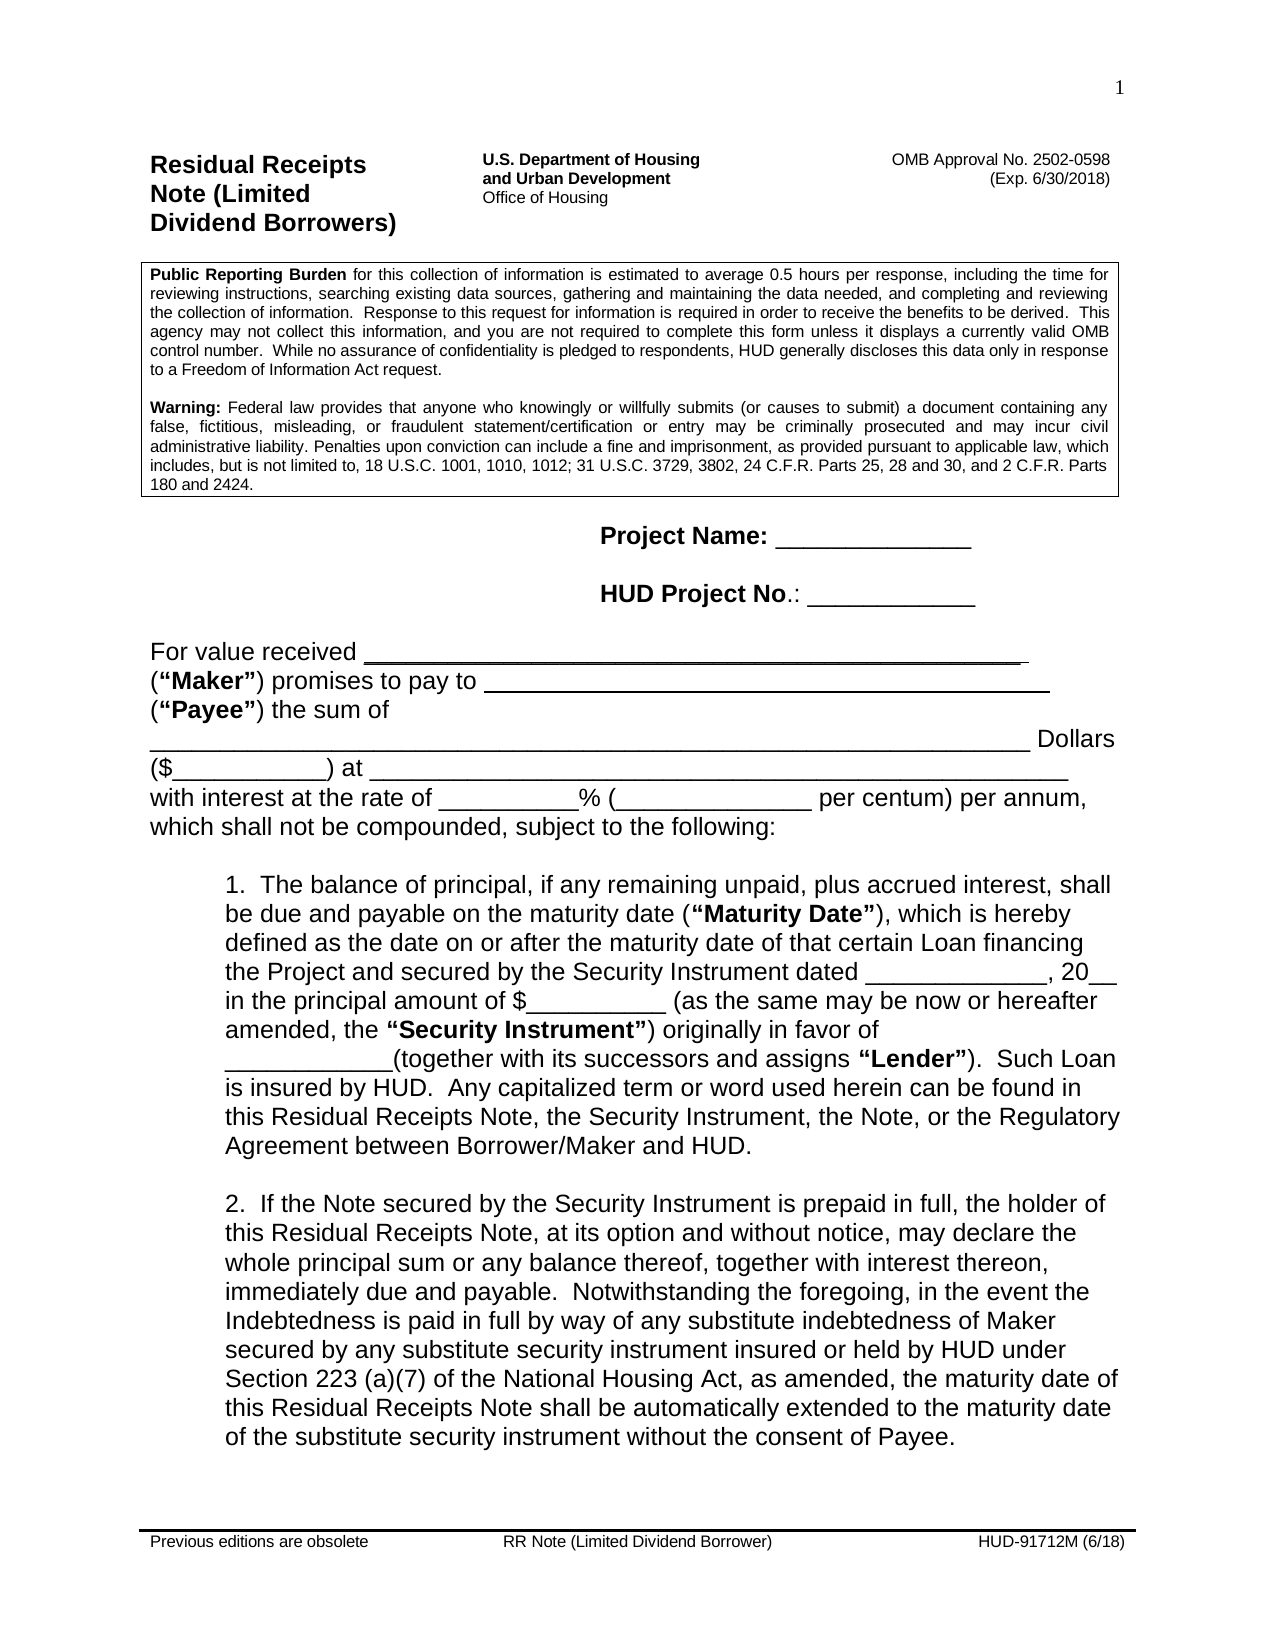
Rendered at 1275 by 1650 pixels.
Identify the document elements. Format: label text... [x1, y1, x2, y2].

text Section 223 (a)(7) of the National Housing Act, as amended, the maturity date of [225, 1364, 1125, 1393]
text Warning: Federal law provides that anyone who knowingly or willfully submits (or causes to submit) a document containing any false, fictitious, misleading, or fraudulent statement/certification or entry may be criminally prosecuted and may incur civil administrative liability. Penalties upon conviction can include a fine and imprisonment, as provided pursuant to applicable law, which includes, but is not limited to, 18 U.S.C. 1001, 1010, 1012; 31 U.S.C. 3729, 3802, 24 C.F.R. Parts 25, 28 and 30, and 2 C.F.R. Parts 180 and 2424. [142, 395, 1118, 496]
text Public Reporting Burden for this collection of information is estimated to average 0.5 hours per response, including the time for reviewing instructions, searching existing data sources, gathering and maintaining the data needed, and completing and reviewing the collection of information. Response to this request for information is required in order to receive the benefits to be derived. This agency may not collect this information, and you are not required to complete this form unless it displays a currently valid OMB control number. While no assurance of confidentiality is pledged to respondents, HUD generally discloses this data only in response to a Freedom of Information Act request. [142, 263, 1118, 379]
table_header Residual Receipts Note (Limited Dividend Borrowers) [139, 150, 471, 243]
text secured by any substitute security instrument insured or held by HUD under [225, 1334, 1125, 1364]
text with interest at the rate of __________% (______________ per centum) per annum, which shall not be compounded, subject to the following: [150, 782, 1125, 841]
text HUD Project No.: ____________ [300, 579, 1125, 608]
text Indebtedness is paid in full by way of any substitute indebtedness of Maker [225, 1306, 1125, 1334]
text For value received _______________________________________________ (“Maker”) promises to pay to (“Payee”) the sum of _______________________________________________________________ Dollars ($___________) at __________________________________________________ [150, 637, 1125, 782]
table_header U.S. Department of Housing and Urban Development Office of Housing [471, 150, 804, 243]
text Project Name: ______________ [525, 521, 1125, 550]
text immediately due and payable. Notwithstanding the foregoing, in the event the [225, 1276, 1125, 1306]
text 1. The balance of principal, if any remaining unpaid, plus accrued interest, shall be due and payable on the maturity date (“Maturity Date”), which is hereby defined as the date on or after the maturity date of that certain Loan financing the Project and secured by the Security Instrument dated _____________, 20__ in the principal amount of $__________ (as the same may be now or hereafter amended, the “Security Instrument”) originally in favor of ____________(together with its successors and assigns “Lender”). Such Loan is insured by HUD. Any capitalized term or word used herein can be found in this Residual Receipts Note, the Security Instrument, the Note, or the Regulatory Agreement between Borrower/Maker and HUD. [225, 869, 1125, 1160]
text this Residual Receipts Note shall be automatically extended to the maturity date [225, 1393, 1125, 1422]
text 2. If the Note secured by the Security Instrument is prepaid in full, the holder of [225, 1189, 1125, 1218]
table_header OMB Approval No. 2502-0598 (Exp. 6/30/2018) [804, 150, 1136, 243]
text of the substitute security instrument without the consent of Payee. [225, 1422, 1125, 1451]
text whole principal sum or any balance thereof, together with interest thereon, [225, 1247, 1125, 1276]
text this Residual Receipts Note, at its option and without notice, may declare the [225, 1218, 1125, 1247]
